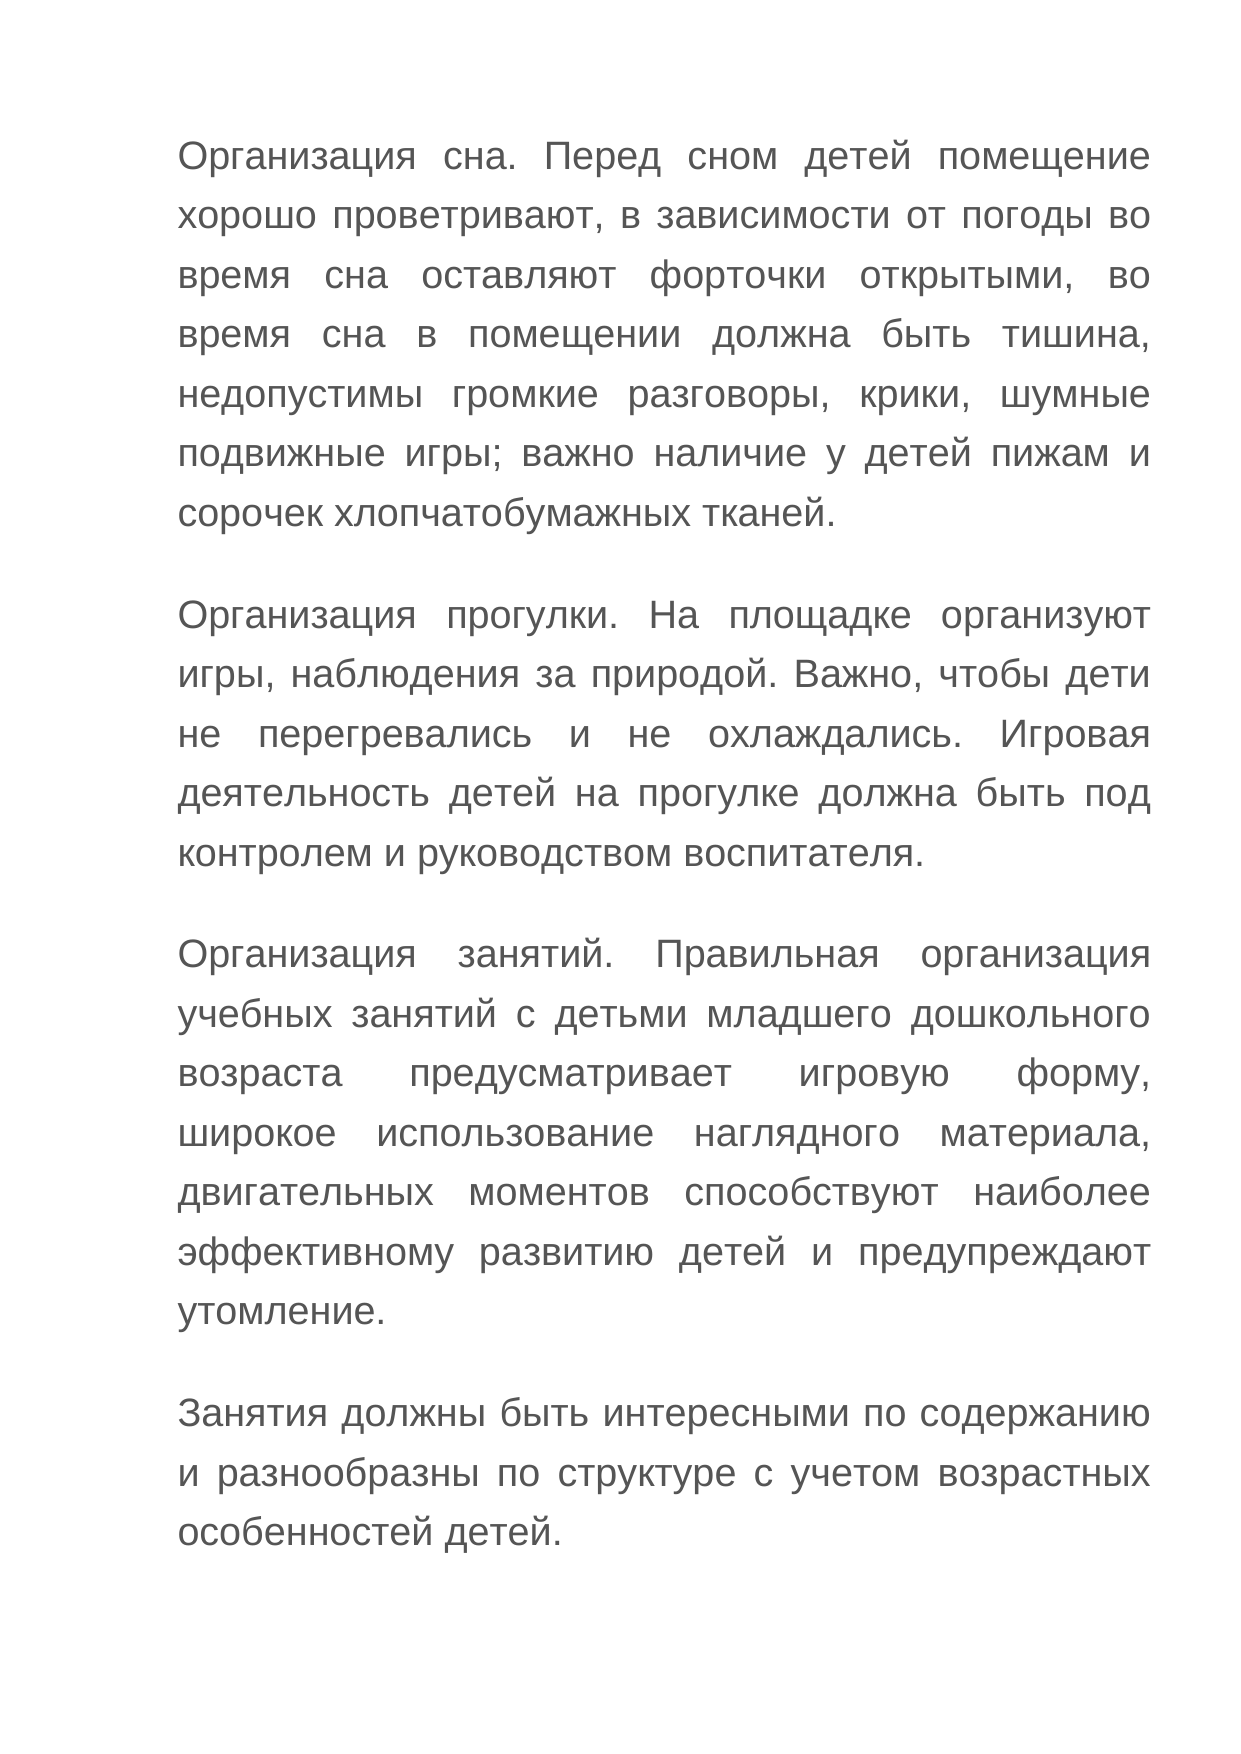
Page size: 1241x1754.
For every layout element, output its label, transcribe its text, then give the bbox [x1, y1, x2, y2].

text Организация прогулки. На площадке организуют игры, наблюдения за природой. Важно, чтобы дети не перегревались и не охлаждались. Игровая деятельность детей на прогулке должна быть под контролем и руководством воспитателя. [177, 577, 1152, 874]
text Организация занятий. Правильная организация учебных занятий с детьми младшего дошкольного возраста предусматривает игровую форму, широкое использование наглядного материала, двигательных моментов способствуют наиболее эффективному развитию детей и предупреждают утомление. [177, 917, 1152, 1333]
text Занятия должны быть интересными по содержанию и разнообразны по структуре с учетом возрастных особенностей детей. [177, 1376, 1152, 1554]
text Организация сна. Перед сном детей помещение хорошо проветривают, в зависимости от погоды во время сна оставляют форточки открытыми, во время сна в помещении должна быть тишина, недопустимы громкие разговоры, крики, шумные подвижные игры; важно наличие у детей пижам и сорочек хлопчатобумажных тканей. [177, 118, 1152, 534]
